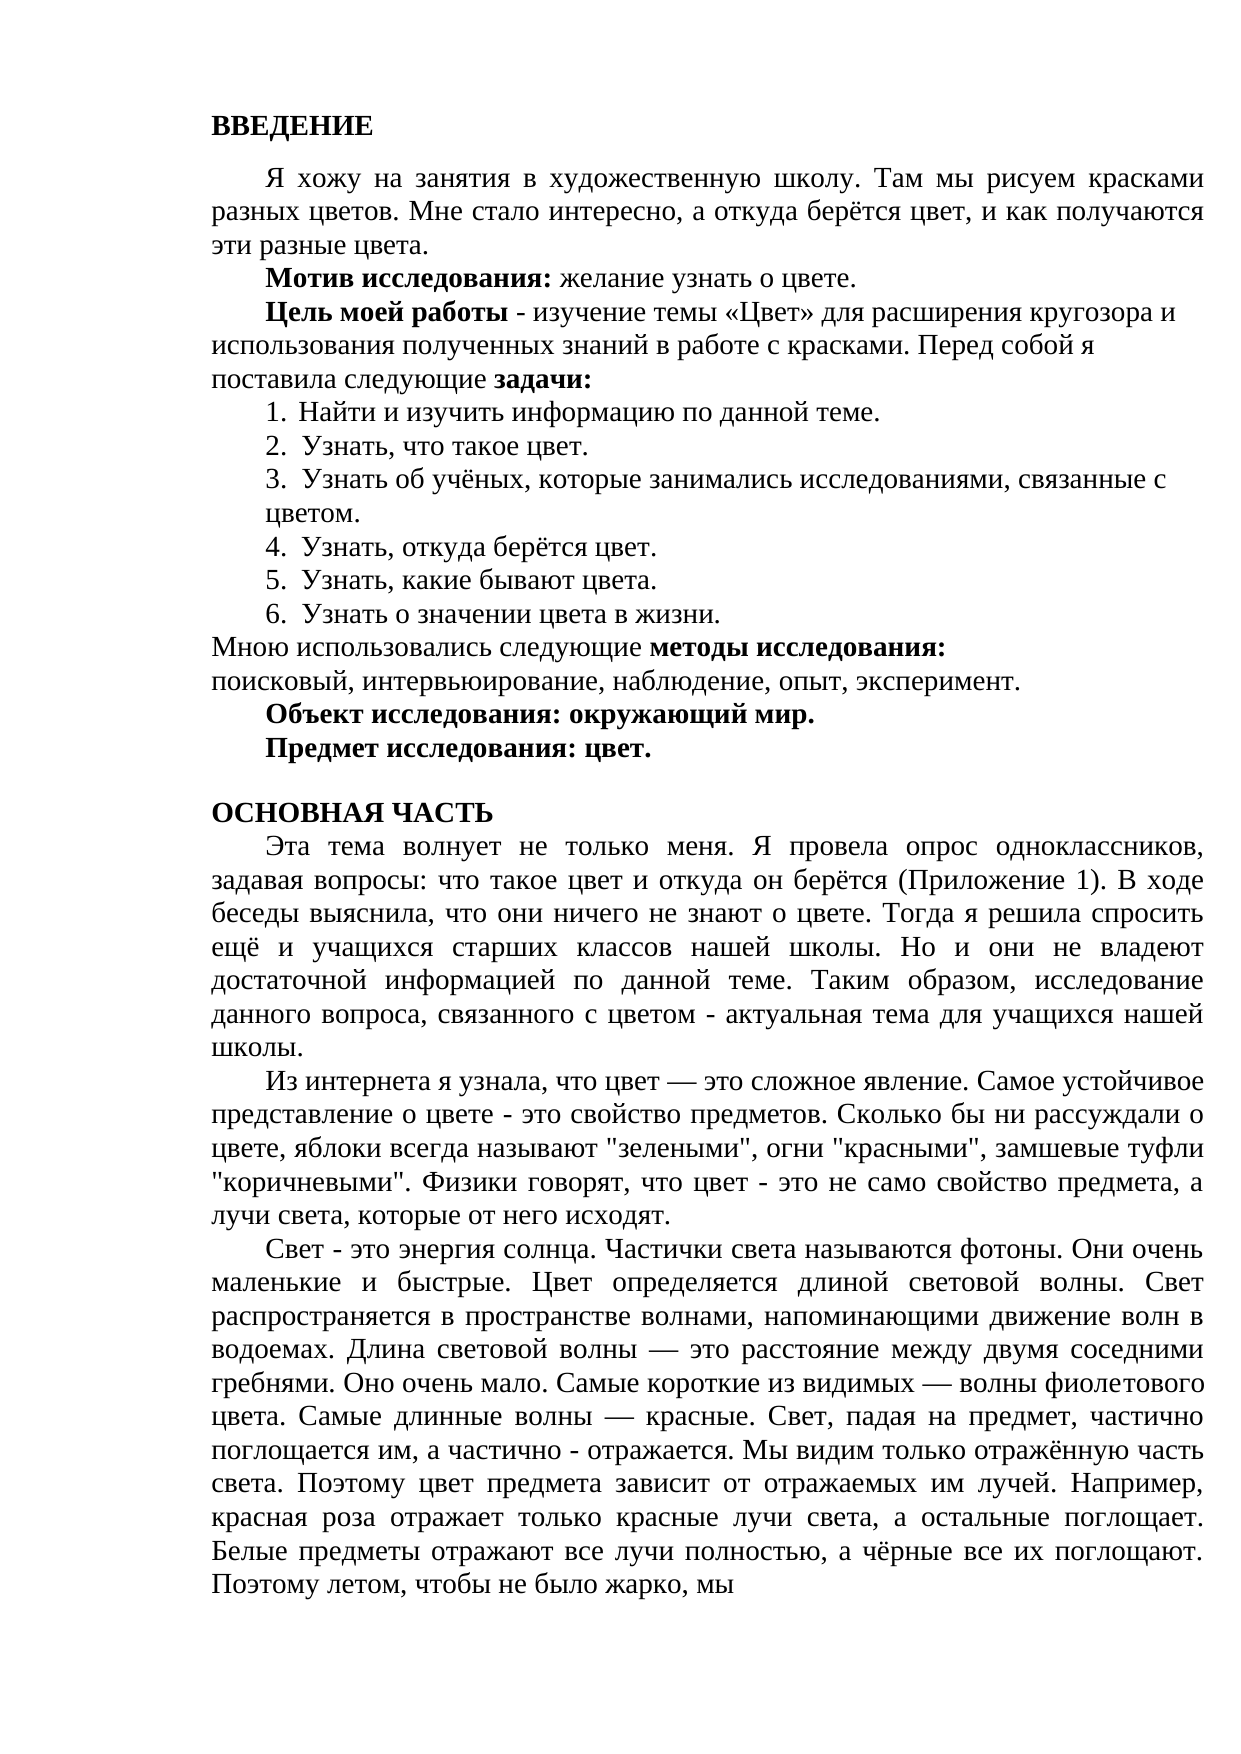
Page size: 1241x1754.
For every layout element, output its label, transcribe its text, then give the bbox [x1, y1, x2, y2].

text Цель моей работы - изучение темы «Цвет» для расширения кругозора и использования полученных знаний в работе с красками. Перед собой я поставила следующие задачи: [211, 294, 1205, 395]
text Объект исследования: окружающий мир. [211, 697, 1207, 730]
text ВВЕДЕНИЕ [211, 112, 1207, 141]
list Узнать о значении цвета в жизни. [211, 596, 1207, 630]
text Свет - это энергия солнца. Частички света называются фотоны. Они очень маленькие и быстрые. Цвет определяется длиной световой волны. Свет распространяется в пространстве волнами, напоминающими движение волн в водоемах. Длина световой волны — это расстояние между двумя соседними гребнями. Оно очень мало. Самые короткие из видимых — волны фиолетового цвета. Самые длинные волны — красные. Свет, падая на предмет, частично поглощается им, а частично - отражается. Мы видим только отражённую часть света. Поэтому цвет предмета зависит от отражаемых им лучей. Например, красная роза отражает только красные лучи света, а остальные поглощает. Белые предметы отражают все лучи полностью, а чёрные все их поглощают. Поэтому летом, чтобы не было жарко, мы [211, 1231, 1205, 1600]
list Узнать, что такое цвет. [211, 428, 1207, 462]
text ОСНОВНАЯ ЧАСТЬ [211, 795, 1207, 829]
list Узнать об учёных, которые занимались исследованиями, связанные с цветом. [265, 462, 1205, 529]
text Эта тема волнует не только меня. Я провела опрос одноклассников, задавая вопросы: что такое цвет и откуда он берётся (Приложение 1). В ходе беседы выяснила, что они ничего не знают о цвете. Тогда я решила спросить ещё и учащихся старших классов нашей школы. Но и они не владеют достаточной информацией по данной теме. Таким образом, исследование данного вопроса, связанного с цветом - актуальная тема для учащихся нашей школы. [211, 829, 1205, 1063]
list Узнать, какие бывают цвета. [211, 563, 1207, 596]
list Узнать, откуда берётся цвет. [211, 529, 1207, 563]
text Предмет исследования: цвет. [211, 730, 1207, 764]
text Мотив исследования: желание узнать о цвете. [211, 261, 1207, 294]
list Найти и изучить информацию по данной теме. [211, 395, 1207, 428]
text Я хожу на занятия в художественную школу. Там мы рисуем красками разных цветов. Мне стало интересно, а откуда берётся цвет, и как получаются эти разные цвета. [211, 160, 1205, 261]
text Мною использовались следующие методы исследования: поисковый, интервьюирование, наблюдение, опыт, эксперимент. [211, 630, 1047, 697]
text Из интернета я узнала, что цвет — это сложное явление. Самое устойчивое представление о цвете - это свойство предметов. Сколько бы ни рассуждали о цвете, яблоки всегда называют "зелеными", огни "красными", замшевые туфли "коричневыми". Физики говорят, что цвет - это не само свойство предмета, а лучи света, которые от него исходят. [211, 1063, 1205, 1231]
